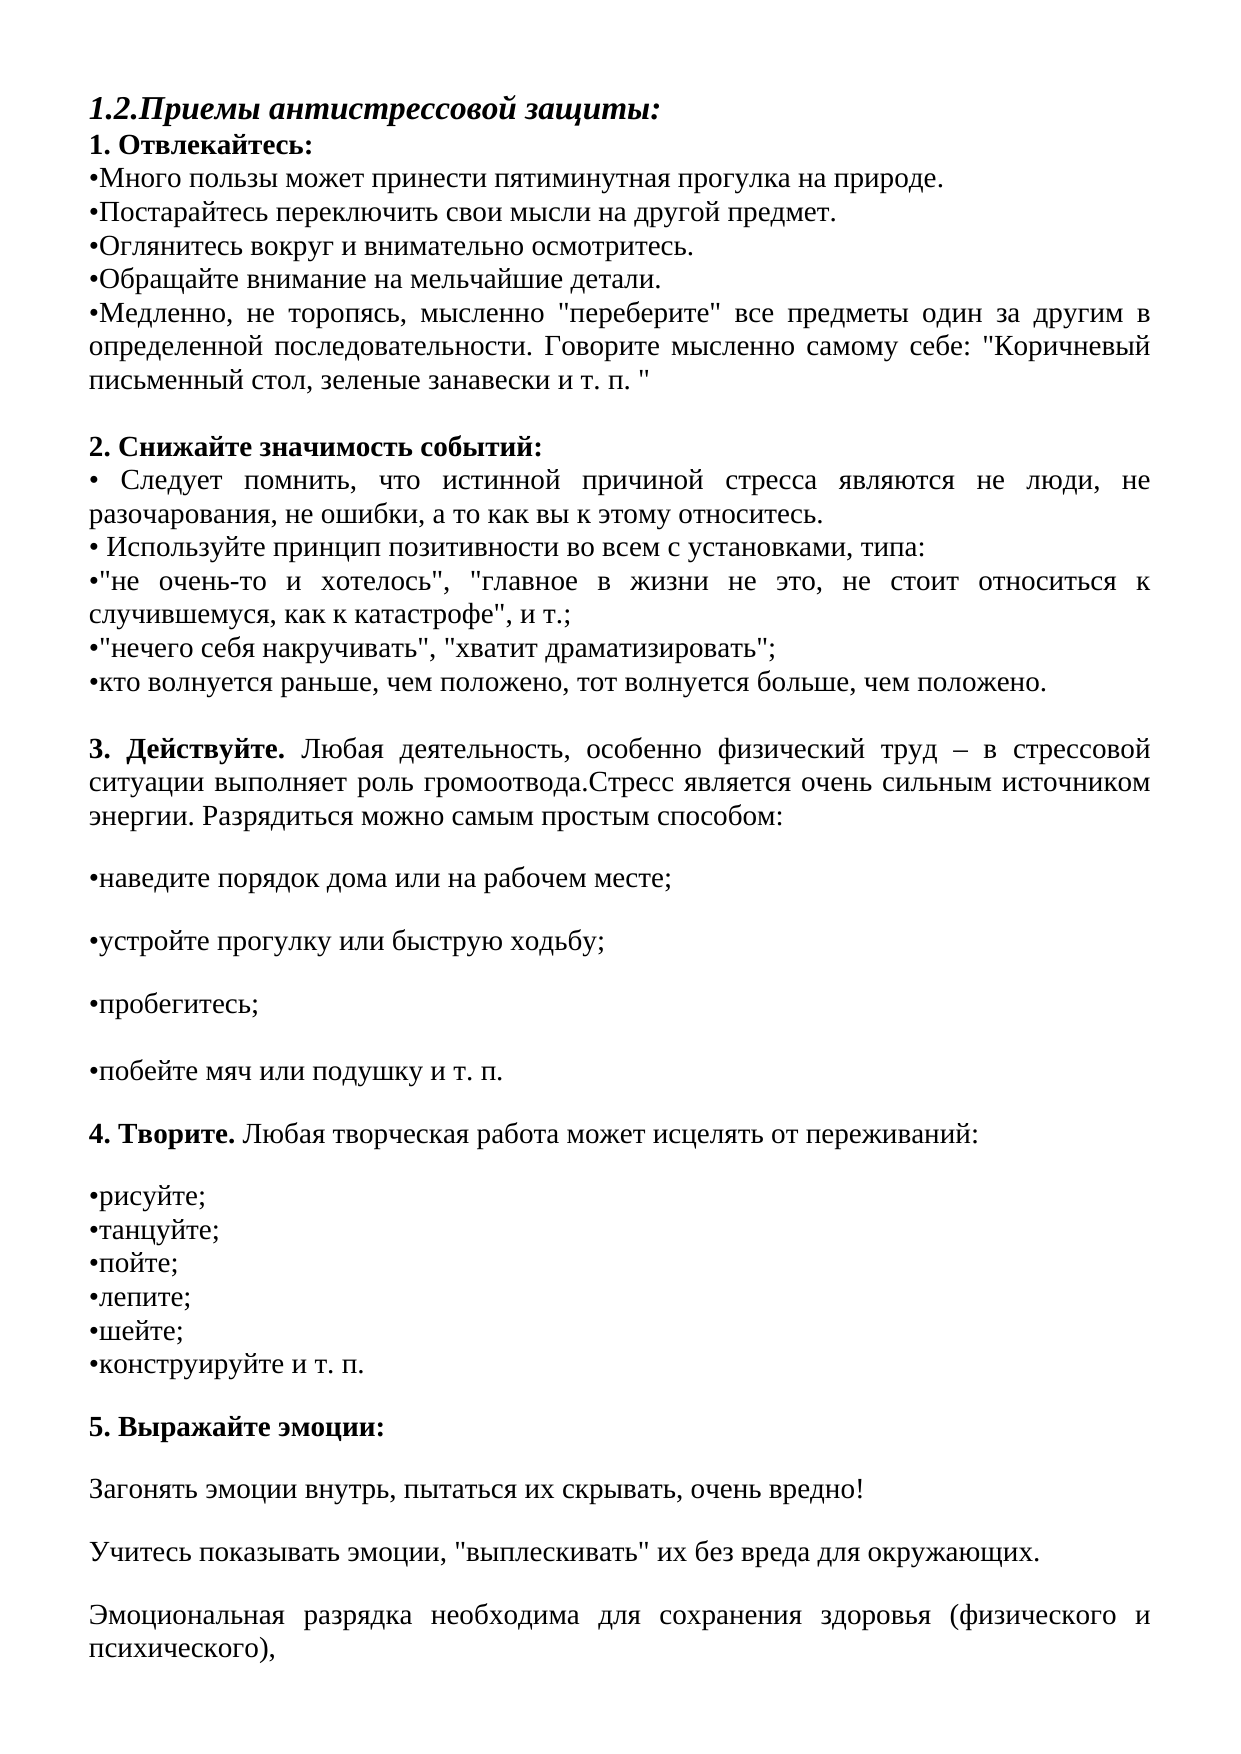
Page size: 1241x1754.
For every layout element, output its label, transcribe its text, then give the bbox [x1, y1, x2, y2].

text 1.2.Приемы антистрессовой защиты: [89, 89, 1152, 127]
text 4. Творите. Любая творческая работа может исцелять от переживаний: [89, 1116, 1152, 1149]
text •кто волнуется раньше, чем положено, тот волнуется больше, чем положено. [89, 664, 1152, 697]
text •"нечего себя накручивать", "хватит драматизировать"; [89, 630, 1152, 664]
text Эмоциональная разрядка необходима для сохранения здоровья (физического и психического), [89, 1597, 1152, 1664]
text • Следует помнить, что истинной причиной стресса являются не люди, не разочарования, не ошибки, а то как вы к этому относитесь. [89, 462, 1152, 529]
text •Много пользы может принести пятиминутная прогулка на природе. [89, 161, 1152, 194]
text 2. Снижайте значимость событий: [89, 429, 1152, 462]
text •побейте мяч или подушку и т. п. [89, 1053, 1152, 1087]
text •пойте; [89, 1246, 1152, 1279]
text •пробегитесь; [89, 986, 1152, 1019]
text Загонять эмоции внутрь, пытаться их скрывать, очень вредно! [89, 1472, 1152, 1505]
text • Используйте принцип позитивности во всем с установками, типа: [89, 529, 1152, 563]
text 5. Выражайте эмоции: [89, 1409, 1152, 1442]
text •устройте прогулку или быструю ходьбу; [89, 923, 1152, 957]
text 1. Отвлекайтесь: [89, 127, 1152, 161]
text •Оглянитесь вокруг и внимательно осмотритесь. [89, 228, 1152, 261]
text •рисуйте; [89, 1178, 1152, 1212]
text •Медленно, не торопясь, мысленно "переберите" все предметы один за другим в определенной последовательности. Говорите мысленно самому себе: "Коричневый письменный стол, зеленые занавески и т. п. " [89, 295, 1152, 395]
text •лепите; [89, 1279, 1152, 1313]
text •Обращайте внимание на мельчайшие детали. [89, 261, 1152, 295]
text •шейте; [89, 1313, 1152, 1346]
text •Постарайтесь переключить свои мысли на другой предмет. [89, 194, 1152, 228]
text Учитесь показывать эмоции, "выплескивать" их без вреда для окружающих. [89, 1534, 1152, 1568]
text 3. Действуйте. Любая деятельность, особенно физический труд – в стрессовой ситуации выполняет роль громоотвода.Стресс является очень сильным источником энергии. Разрядиться можно самым простым способом: [89, 731, 1152, 831]
text •конструируйте и т. п. [89, 1346, 1152, 1380]
text •танцуйте; [89, 1212, 1152, 1246]
text •наведите порядок дома или на рабочем месте; [89, 861, 1152, 894]
text •"не очень-то и хотелось", "главное в жизни не это, не стоит относиться к случившемуся, как к катастрофе", и т.; [89, 563, 1152, 630]
